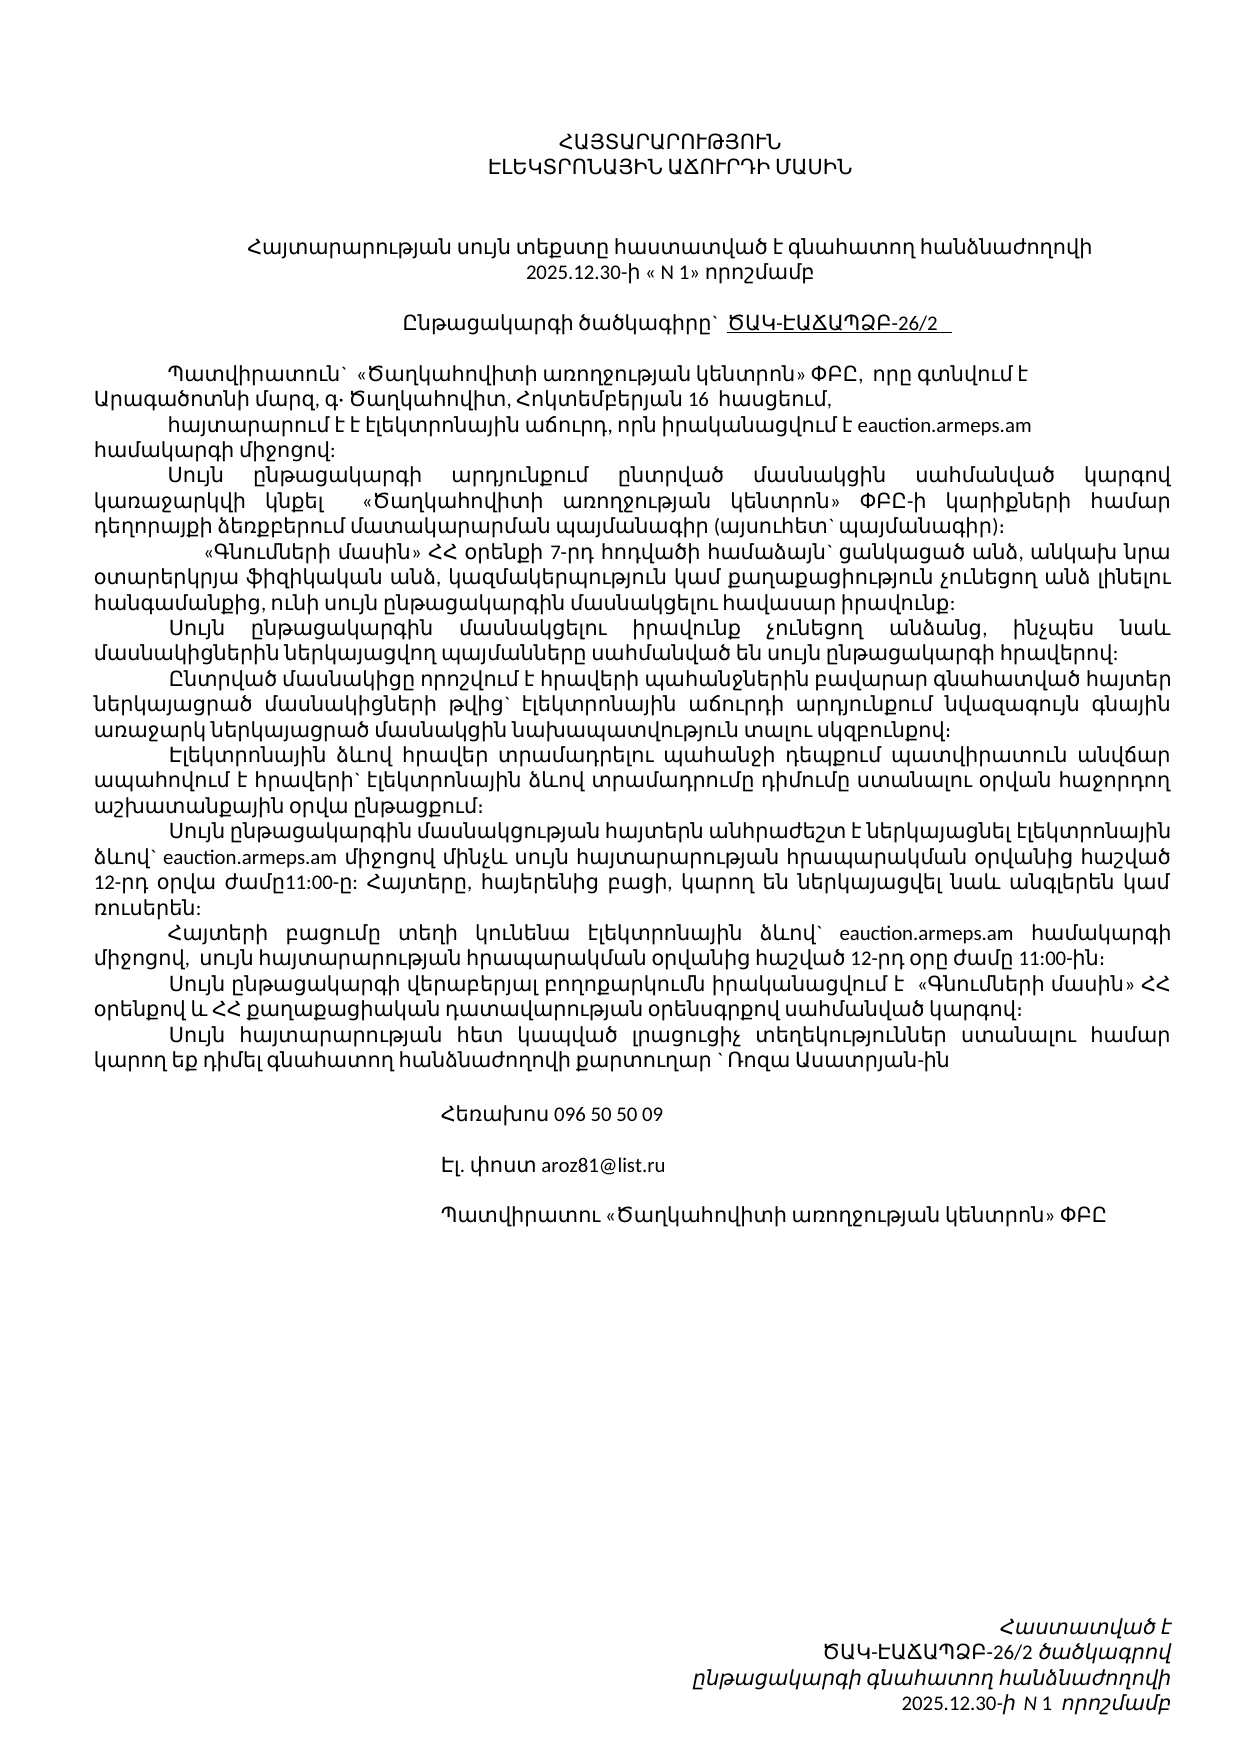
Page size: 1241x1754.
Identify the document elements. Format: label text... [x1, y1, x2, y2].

text Հայտերի բացումը տեղի կունենա էլեկտրոնային ձևով` eauction.armeps.am համակարգի միջոցով, սույն հայտարարության հրապարակման օրվանից հաշված 12-րդ օրը ժամը 11:00-ին։ [94, 920, 1171, 971]
text Սույն հայտարարության հետ կապված լրացուցիչ տեղեկություններ ստանալու համար կարող եք դիմել գնահատող հանձնաժողովի քարտուղար ` Ռոզա Ասատրյան-ին [94, 1022, 1171, 1073]
text «Գնումների մասին» ՀՀ օրենքի 7-րդ հոդվածի համաձայն` ցանկացած անձ, անկախ նրա օտարերկրյա ֆիզիկական անձ, կազմակերպություն կամ քաղաքացիություն չունեցող անձ լինելու հանգամանքից, ունի սույն ընթացակարգին մասնակցելու հավասար իրավունք: [94, 539, 1171, 615]
text Հայտարարության սույն տեքստը հաստատված է գնահատող հանձնաժողովի [94, 234, 1171, 259]
text ընթացակարգի գնահատող հանձնաժողովի [94, 1665, 1171, 1690]
text Սույն ընթացակարգին մասնակցության հայտերն անհրաժեշտ է ներկայացնել էլեկտրոնային ձևով` eauction.armeps.am միջոցով մինչև սույն հայտարարության հրապարակման օրվանից հաշված 12-րդ օրվա ժամը11:00-ը: Հայտերը, հայերենից բացի, կարող են ներկայացվել նաև անգլերեն կամ ռուսերեն: [94, 818, 1171, 920]
text 2025.12.30 -ի « N 1» որոշմամբ [94, 259, 1171, 285]
text Հեռախոս 096 50 50 09 [94, 1101, 1171, 1126]
text Ընթացակարգի ծածկագիրը` ԾԱԿ-ԷԱՃԱՊՁԲ-26/2 [94, 310, 1171, 336]
text Սույն ընթացակարգի արդյունքում ընտրված մասնակցին սահմանված կարգով կառաջարկվի կնքել «Ծաղկահովիտի առողջության կենտրոն» ՓԲԸ-ի կարիքների համար դեղորայքի ձեռքբերում մատակարարման պայմանագիր (այսուհետ` պայմանագիր)։ [94, 463, 1171, 539]
text Էլ. փոստ aroz81@list.ru [94, 1152, 1171, 1177]
text Սույն ընթացակարգի վերաբերյալ բողոքարկումն իրականացվում է «Գնումների մասին» ՀՀ օրենքով և ՀՀ քաղաքացիական դատավարության օրենսգրքով սահմանված կարգով։ [94, 971, 1171, 1022]
text Հաստատված է [94, 1614, 1171, 1639]
text ԷԼԵԿՏՐՈՆԱՅԻՆ ԱՃՈՒՐԴԻ ՄԱՍԻՆ [94, 154, 1171, 180]
text Էլեկտրոնային ձևով հրավեր տրամադրելու պահանջի դեպքում պատվիրատուն անվճար ապահովում է հրավերի` էլեկտրոնային ձևով տրամադրումը դիմումը ստանալու օրվան հաջորդող աշխատանքային օրվա ընթացքում։ [94, 742, 1171, 818]
text ՀԱՅՏԱՐԱՐՈՒԹՅՈՒՆ [94, 129, 1171, 154]
text Սույն ընթացակարգին մասնակցելու իրավունք չունեցող անձանց, ինչպես նաև մասնակիցներին ներկայացվող պայմանները սահմանված են սույն ընթացակարգի հրավերով: [94, 615, 1171, 666]
text հայտարարում է է էլեկտրոնային աճուրդ, որն իրականացվում է eauction.armeps.am համակարգի միջոցով: [94, 412, 1171, 463]
text ԾԱԿ-ԷԱՃԱՊՁԲ-26/2 ծածկագրով [94, 1639, 1171, 1665]
text Պատվիրատուն` «Ծաղկահովիտի առողջության կենտրոն» ՓԲԸ, որը գտնվում է Արագածոտնի մարզ, գ· Ծաղկահովիտ, Հոկտեմբերյան 16 հասցեում, [94, 361, 1171, 412]
text 2025.12.30 -ի N 1 որոշմամբ [94, 1690, 1171, 1716]
text Ընտրված մասնակիցը որոշվում է հրավերի պահանջներին բավարար գնահատված հայտեր ներկայացրած մասնակիցների թվից` էլեկտրոնային աճուրդի արդյունքում նվազագույն գնային առաջարկ ներկայացրած մասնակցին նախապատվություն տալու սկզբունքով։ [94, 666, 1171, 742]
text Պատվիրատու «Ծաղկահովիտի առողջության կենտրոն» ՓԲԸ [94, 1203, 1171, 1228]
